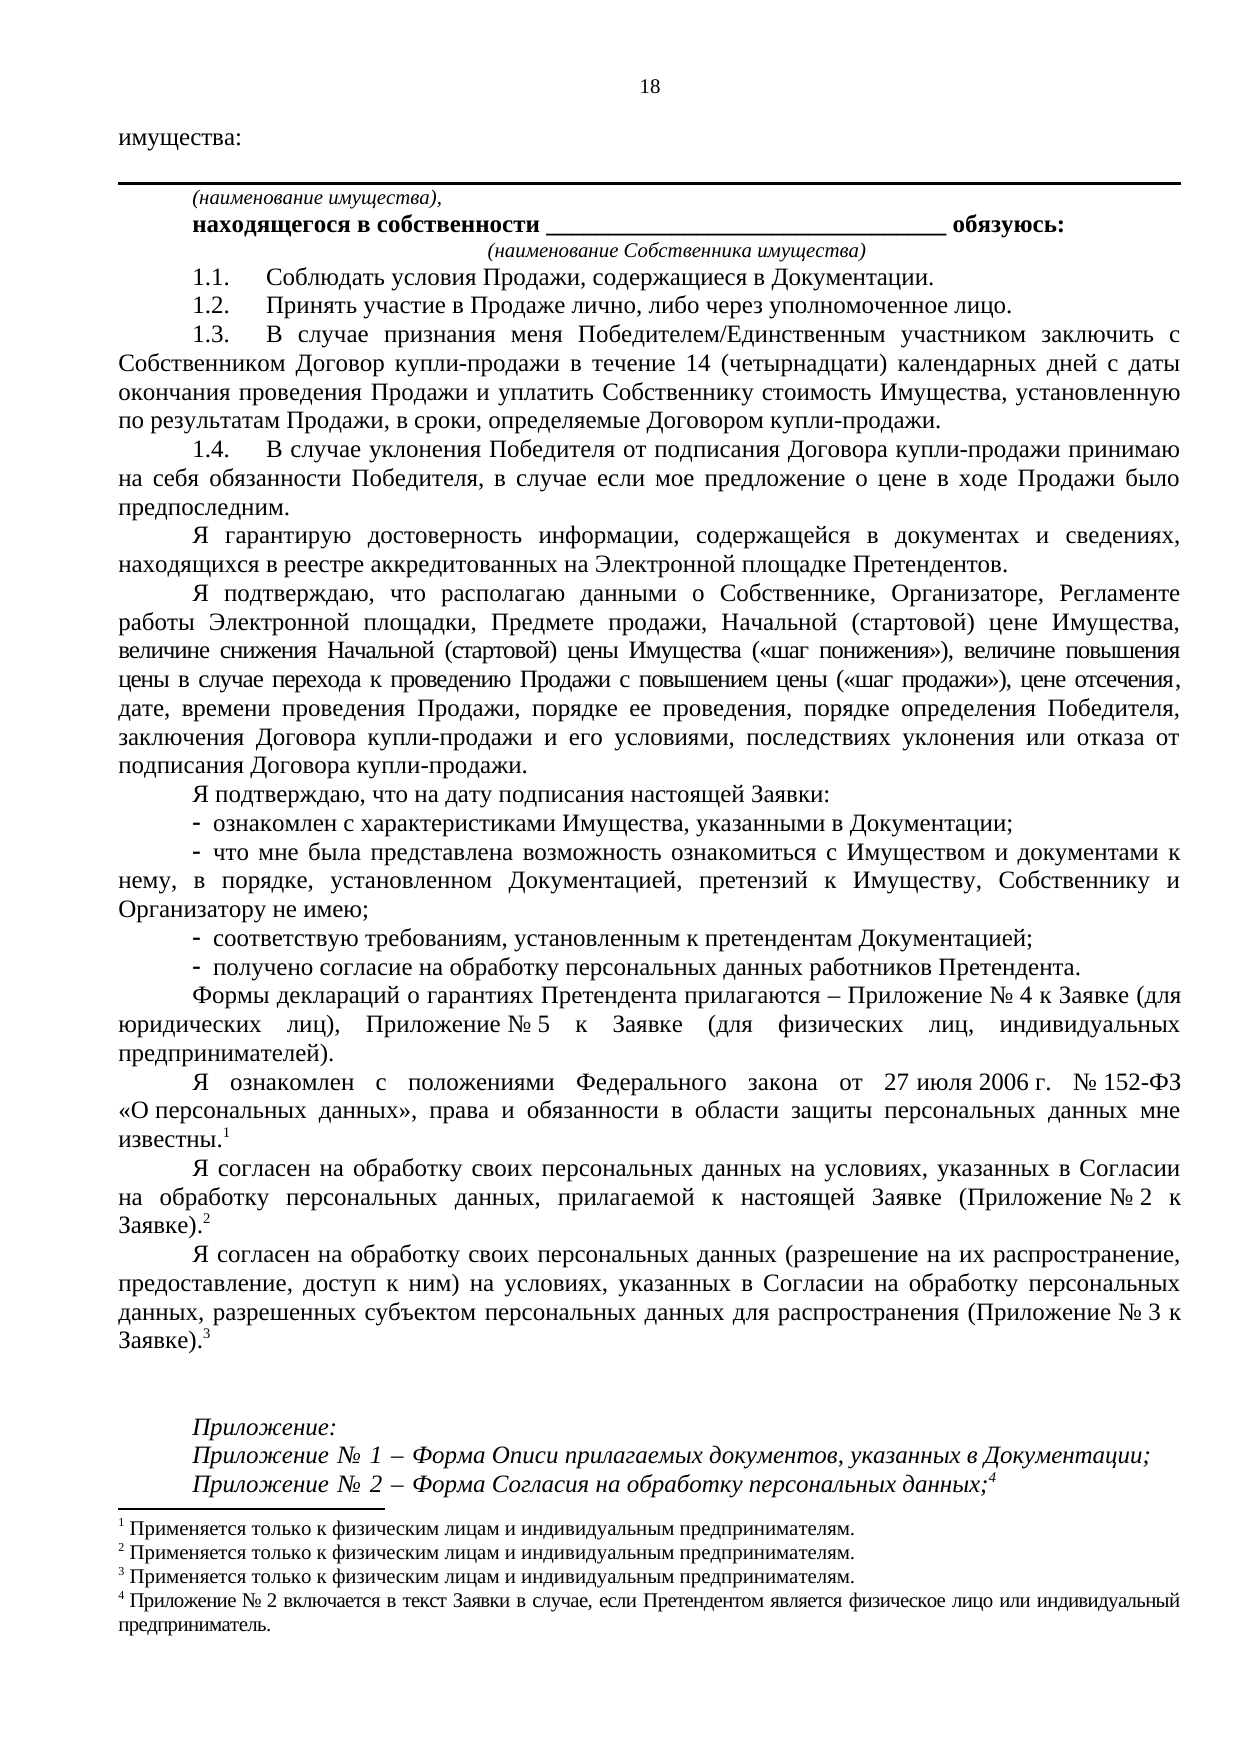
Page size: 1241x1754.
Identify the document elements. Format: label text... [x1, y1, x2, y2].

list что мне была представлена возможность ознакомиться с Имуществом и документами к нему, в порядке, установленном Документацией, претензий к Имуществу, Собственнику и Организатору не имею; [118, 837, 1181, 923]
list соответствую требованиям, установленным к претендентам Документацией; [118, 923, 1181, 952]
text Формы деклараций о гарантиях Претендента прилагаются – Приложение № 4 к Заявке (для юридических лиц), Приложение № 5 к Заявке (для физических лиц, индивидуальных предпринимателей). [118, 980, 1181, 1067]
list Соблюдать условия Продажи, содержащиеся в Документации. [118, 262, 1181, 290]
text Приложение: [118, 1412, 1181, 1440]
text Я подтверждаю, что располагаю данными о Собственнике, Организаторе, Регламенте работы Электронной площадки, Предмете продажи, Начальной (стартовой) цене Имущества, величине снижения Начальной (стартовой) цены Имущества («шаг понижения»), величине повышения цены в случае перехода к проведению Продажи с повышением цены («шаг продажи»), цене отсечения, дате, времени проведения Продажи, порядке ее проведения, порядке определения Победителя, заключения Договора купли-продажи и его условиями, последствиях уклонения или отказа от подписания Договора купли-продажи. [118, 578, 1181, 779]
text Приложение № 2 – Форма Согласия на обработку персональных данных; [118, 1469, 1181, 1498]
text (наименование имущества), [118, 185, 1181, 209]
list Принять участие в Продаже лично, либо через уполномоченное лицо. [118, 290, 1181, 319]
list В случае уклонения Победителя от подписания Договора купли-продажи принимаю на себя обязанности Победителя, в случае если мое предложение о цене в ходе Продажи было предпоследним. [118, 434, 1181, 520]
text Я согласен на обработку своих персональных данных на условиях, указанных в Согласии на обработку персональных данных, прилагаемой к настоящей Заявке (Приложение № 2 к Заявке). [118, 1153, 1181, 1239]
text (наименование Собственника имущества) [118, 237, 1181, 262]
text Приложение № 1 – Форма Описи прилагаемых документов, указанных в Документации; [118, 1440, 1181, 1469]
list ознакомлен с характеристиками Имущества, указанными в Документации; [118, 808, 1181, 837]
text Я подтверждаю, что на дату подписания настоящей Заявки: [118, 779, 1181, 808]
list В случае признания меня Победителем/Единственным участником заключить с Собственником Договор купли-продажи в течение 14 (четырнадцати) календарных дней с даты окончания проведения Продажи и уплатить Собственнику стоимость Имущества, установленную по результатам Продажи, в сроки, определяемые Договором купли-продажи. [118, 319, 1181, 434]
text Я гарантирую достоверность информации, содержащейся в документах и сведениях, находящихся в реестре аккредитованных на Электронной площадке Претендентов. [118, 520, 1181, 578]
text находящегося в собственности ________________________________ обязуюсь: [118, 209, 1181, 237]
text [118, 122, 1181, 151]
list получено согласие на обработку персональных данных работников Претендента. [118, 952, 1181, 980]
text Я ознакомлен с положениями Федерального закона от 27 июля 2006 г. № 152-ФЗ «О персональных данных», права и обязанности в области защиты персональных данных мне известны. [118, 1067, 1181, 1153]
text Я согласен на обработку своих персональных данных (разрешение на их распространение, предоставление, доступ к ним) на условиях, указанных в Согласии на обработку персональных данных, разрешенных субъектом персональных данных для распространения (Приложение № 3 к Заявке). [118, 1239, 1181, 1354]
